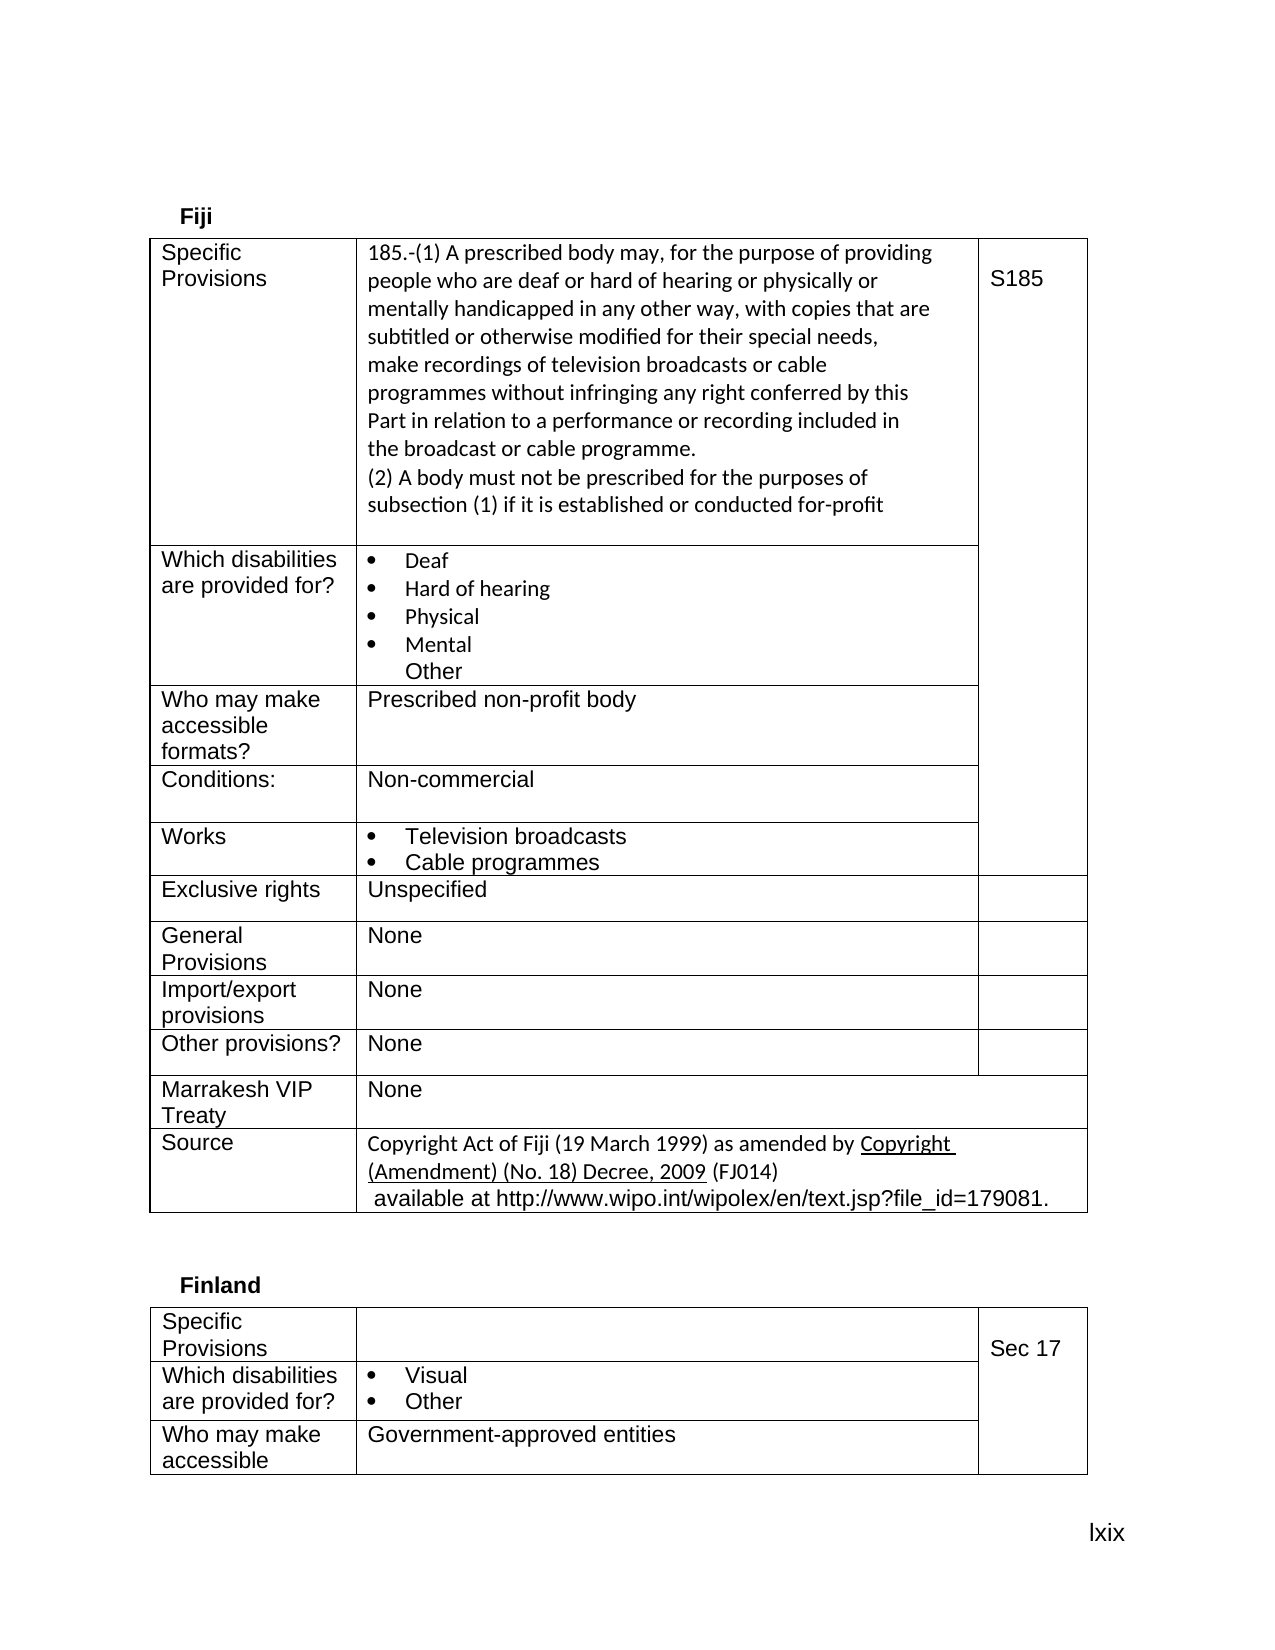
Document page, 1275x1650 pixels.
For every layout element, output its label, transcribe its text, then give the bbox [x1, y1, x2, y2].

table_cell Works [151, 823, 356, 875]
table_cell [979, 922, 1087, 975]
table_cell General Provisions [151, 922, 356, 975]
table_cell Other provisions? [151, 1030, 356, 1074]
table_cell Marrakesh VIP Treaty [151, 1076, 356, 1128]
table_header [357, 1308, 978, 1361]
text Fiji [179, 150, 1125, 229]
table_cell None [357, 922, 978, 975]
table_cell Non-commercial [357, 766, 978, 822]
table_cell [151, 1421, 356, 1474]
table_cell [357, 1421, 978, 1474]
table_cell Which disabilities are provided for? [151, 1362, 356, 1420]
table_cell None [357, 976, 978, 1029]
table_cell Which disabilities are provided for? [151, 546, 356, 684]
table_cell Visual Other [357, 1362, 978, 1420]
table_cell Prescribed non-profit body [357, 686, 978, 764]
table_cell None [357, 1030, 978, 1074]
table_cell Copyright Act of Fiji (19 March 1999) as amended by Copyright (Amendment) (No. 18) Decree, 2009 (FJ014) available at http://www.wipo.int/wipolex/en/text.jsp?file_id=179081. [357, 1129, 1087, 1212]
table_cell Who may make accessible formats? [151, 686, 356, 764]
table_cell Unspecified [357, 876, 978, 921]
table_header Specific Provisions [151, 1308, 356, 1361]
table_cell Conditions: [151, 766, 356, 822]
table_cell Exclusive rights [151, 876, 356, 921]
table_cell None [357, 1076, 1087, 1128]
table_cell Deaf Hard of hearing Physical Mental Other [357, 546, 978, 684]
table_cell Import/export provisions [151, 976, 356, 1029]
table_header 185.-(1) A prescribed body may, for the purpose of providing people who are deaf or hard of hearing or physically or mentally handicapped in any other way, with copies that are subtitled or otherwise modified for their special needs, make recordings of television broadcasts or cable programmes without infringing any right conferred by this Part in relation to a performance or recording included in the broadcast or cable programme. (2) A body must not be prescribed for the purposes of subsection (1) if it is established or conducted for-profit [357, 239, 978, 545]
table_header Sec 17 [979, 1308, 1087, 1474]
text Finland [179, 1246, 1125, 1299]
table_header Specific Provisions [151, 239, 356, 545]
table_header S185 [979, 239, 1087, 875]
table_cell Source [151, 1129, 356, 1212]
table_cell [979, 1030, 1087, 1074]
table_cell Television broadcasts Cable programmes [357, 823, 978, 875]
table_cell [979, 976, 1087, 1029]
table_cell [979, 876, 1087, 921]
